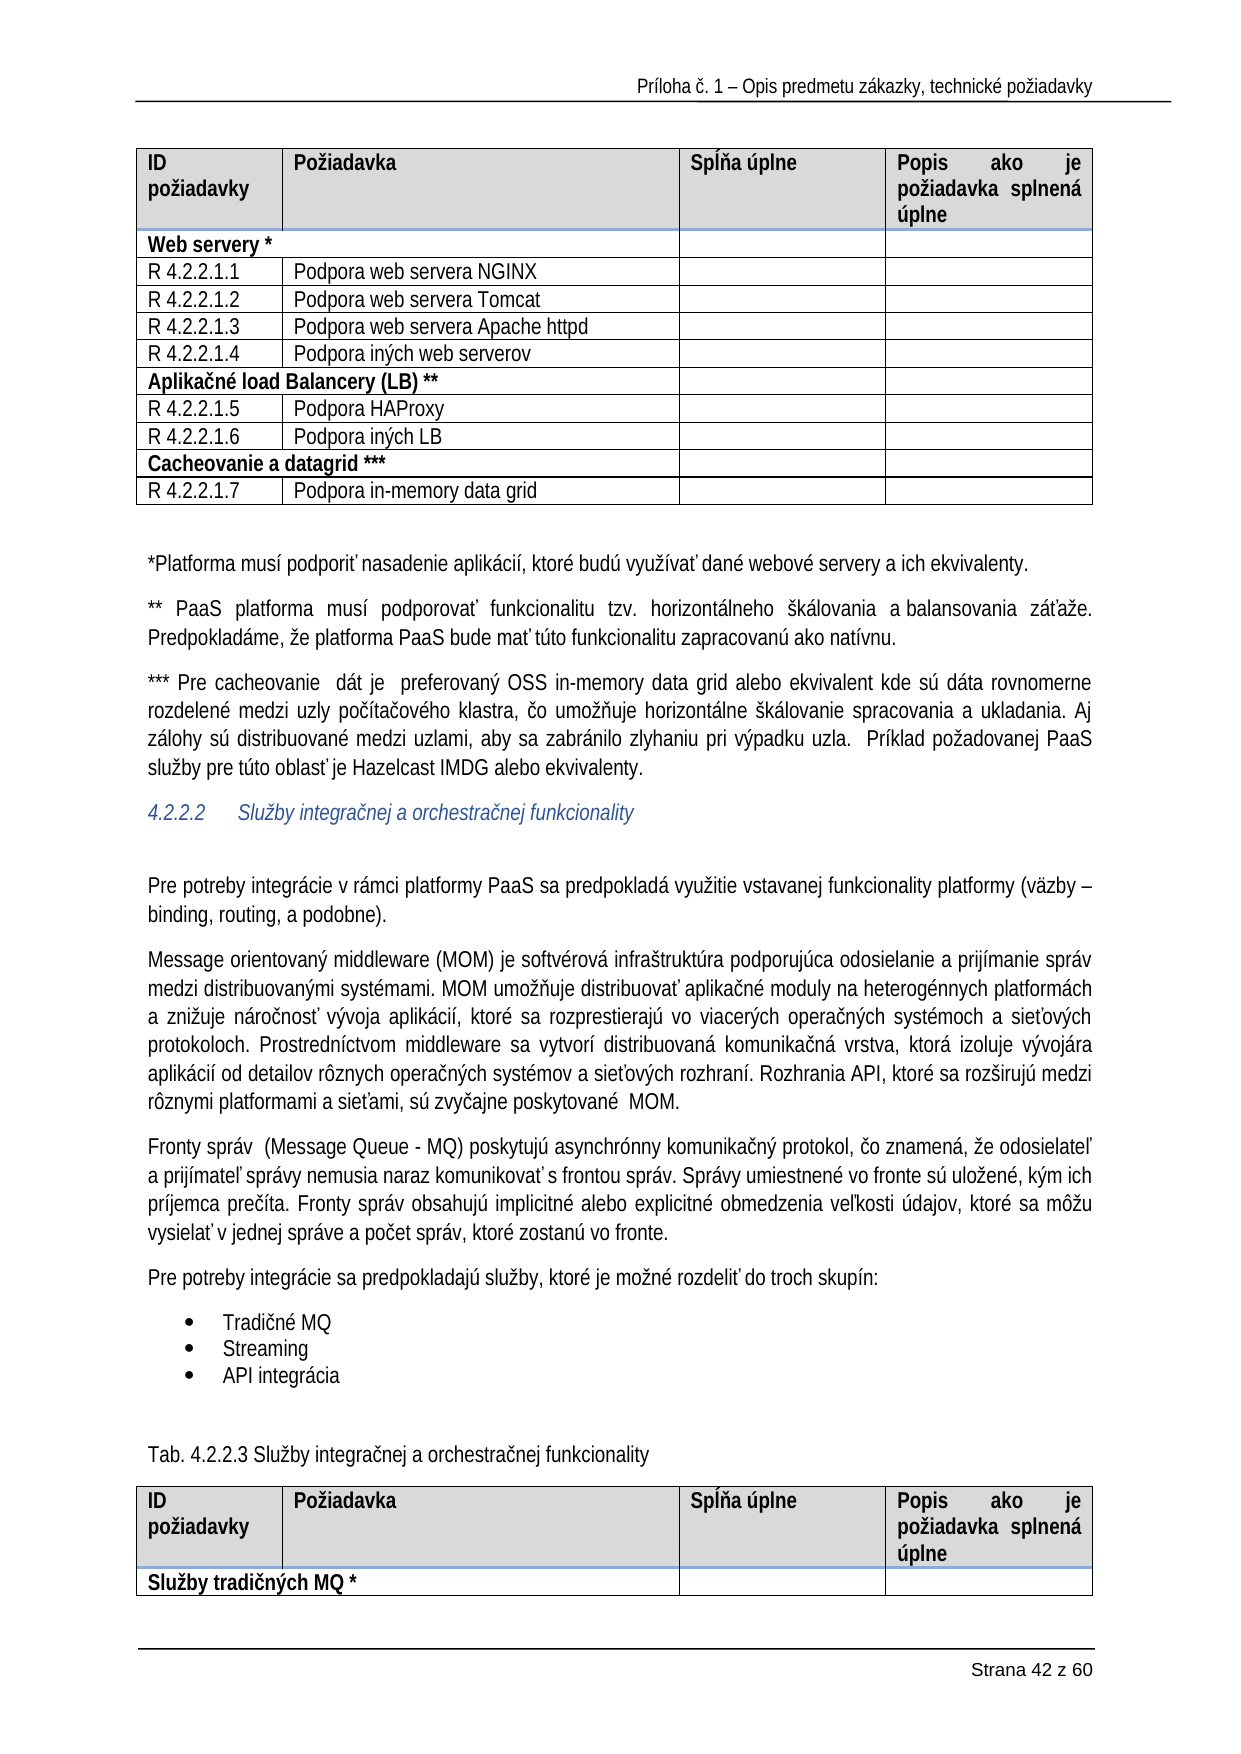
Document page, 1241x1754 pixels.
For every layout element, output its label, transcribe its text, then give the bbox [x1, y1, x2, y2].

text Pre potreby integrácie v rámci platformy PaaS sa predpokladá využitie vstavanej funkcionality platformy (väzby – binding, routing, a podobne). [148, 872, 1093, 927]
table_header Popis ako je požiadavka splnená úplne [886, 149, 1092, 228]
table_cell Podpora HAProxy [283, 395, 679, 422]
table_cell Aplikačné load Balancery (LB) ** [137, 368, 679, 394]
table_cell [886, 340, 1092, 367]
table_cell Podpora in-memory data grid [283, 478, 679, 504]
table_cell [680, 286, 885, 312]
text Pre potreby integrácie sa predpokladajú služby, ktoré je možné rozdeliť do troch skupín: [148, 1264, 1093, 1290]
list API integrácia [185, 1362, 1093, 1388]
table_header Požiadavka [283, 1487, 679, 1566]
table_cell [886, 368, 1092, 394]
table_cell R 4.2.2.1.6 [137, 423, 282, 449]
table_cell [886, 1569, 1092, 1595]
text *Platforma musí podporiť nasadenie aplikácií, ktoré budú využívať dané webové servery a ich ekvivalenty. [148, 550, 1093, 576]
table_header Požiadavka [283, 149, 679, 228]
table_cell R 4.2.2.1.7 [137, 478, 282, 504]
table_cell [680, 478, 885, 504]
table_cell [680, 1569, 885, 1595]
table_cell [680, 368, 885, 394]
table_cell Podpora iných web serverov [283, 340, 679, 367]
table_cell R 4.2.2.1.2 [137, 286, 282, 312]
subtitle Služby integračnej a orchestračnej funkcionality [148, 799, 1093, 825]
table_cell Web servery * [137, 231, 679, 257]
table_cell [680, 340, 885, 367]
table_cell Podpora web servera Tomcat [283, 286, 679, 312]
table_cell [886, 395, 1092, 422]
table_cell [680, 450, 885, 476]
table_cell [680, 231, 885, 257]
table_cell [886, 286, 1092, 312]
table_header ID požiadavky [137, 149, 282, 228]
table_cell Cacheovanie a datagrid *** [137, 450, 679, 476]
table_cell [886, 258, 1092, 284]
list Tradičné MQ [185, 1309, 1093, 1335]
table_cell [680, 423, 885, 449]
table_cell R 4.2.2.1.4 [137, 340, 282, 367]
table_cell [886, 450, 1092, 476]
table_cell R 4.2.2.1.3 [137, 313, 282, 339]
text Fronty správ (Message Queue - MQ) poskytujú asynchrónny komunikačný protokol, čo znamená, že odosielateľ a prijímateľ správy nemusia naraz komunikovať s frontou správ. Správy umiestnené vo fronte sú uložené, kým ich príjemca prečíta. Fronty správ obsahujú implicitné alebo explicitné obmedzenia veľkosti údajov, ktoré sa môžu vysielať v jednej správe a počet správ, ktoré zostanú vo fronte. [148, 1133, 1093, 1245]
text *** Pre cacheovanie dát je preferovaný OSS in-memory data grid alebo ekvivalent kde sú dáta rovnomerne rozdelené medzi uzly počítačového klastra, čo umožňuje horizontálne škálovanie spracovania a ukladania. Aj zálohy sú distribuované medzi uzlami, aby sa zabránilo zlyhaniu pri výpadku uzla. Príklad požadovanej PaaS služby pre túto oblasť je Hazelcast IMDG alebo ekvivalenty. [148, 668, 1093, 780]
table_cell [886, 478, 1092, 504]
table_cell [886, 231, 1092, 257]
table_cell Podpora iných LB [283, 423, 679, 449]
table_header Spĺňa úplne [680, 1487, 885, 1566]
table_cell [680, 258, 885, 284]
list Streaming [185, 1335, 1093, 1362]
table_cell [680, 313, 885, 339]
table_cell R 4.2.2.1.5 [137, 395, 282, 422]
table_cell [886, 313, 1092, 339]
table_cell Služby tradičných MQ * [137, 1569, 679, 1595]
table_cell Podpora web servera Apache httpd [283, 313, 679, 339]
text ** PaaS platforma musí podporovať funkcionalitu tzv. horizontálneho škálovania a balansovania záťaže. Predpokladáme, že platforma PaaS bude mať túto funkcionalitu zapracovanú ako natívnu. [148, 595, 1093, 650]
table_header Spĺňa úplne [680, 149, 885, 228]
table_cell R 4.2.2.1.1 [137, 258, 282, 284]
text Tab. 4.2.2.3 Služby integračnej a orchestračnej funkcionality [148, 1441, 1093, 1467]
table_header Popis ako je požiadavka splnená úplne [886, 1487, 1092, 1566]
table_cell [886, 423, 1092, 449]
table_cell Podpora web servera NGINX [283, 258, 679, 284]
table_cell [680, 395, 885, 422]
table_header ID požiadavky [137, 1487, 282, 1566]
text Message orientovaný middleware (MOM) je softvérová infraštruktúra podporujúca odosielanie a prijímanie správ medzi distribuovanými systémami. MOM umožňuje distribuovať aplikačné moduly na heterogénnych platformách a znižuje náročnosť vývoja aplikácií, ktoré sa rozprestierajú vo viacerých operačných systémoch a sieťových protokoloch. Prostredníctvom middleware sa vytvorí distribuovaná komunikačná vrstva, ktorá izoluje vývojára aplikácií od detailov rôznych operačných systémov a sieťových rozhraní. Rozhrania API, ktoré sa rozširujú medzi rôznymi platformami a sieťami, sú zvyčajne poskytované MOM. [148, 946, 1093, 1114]
